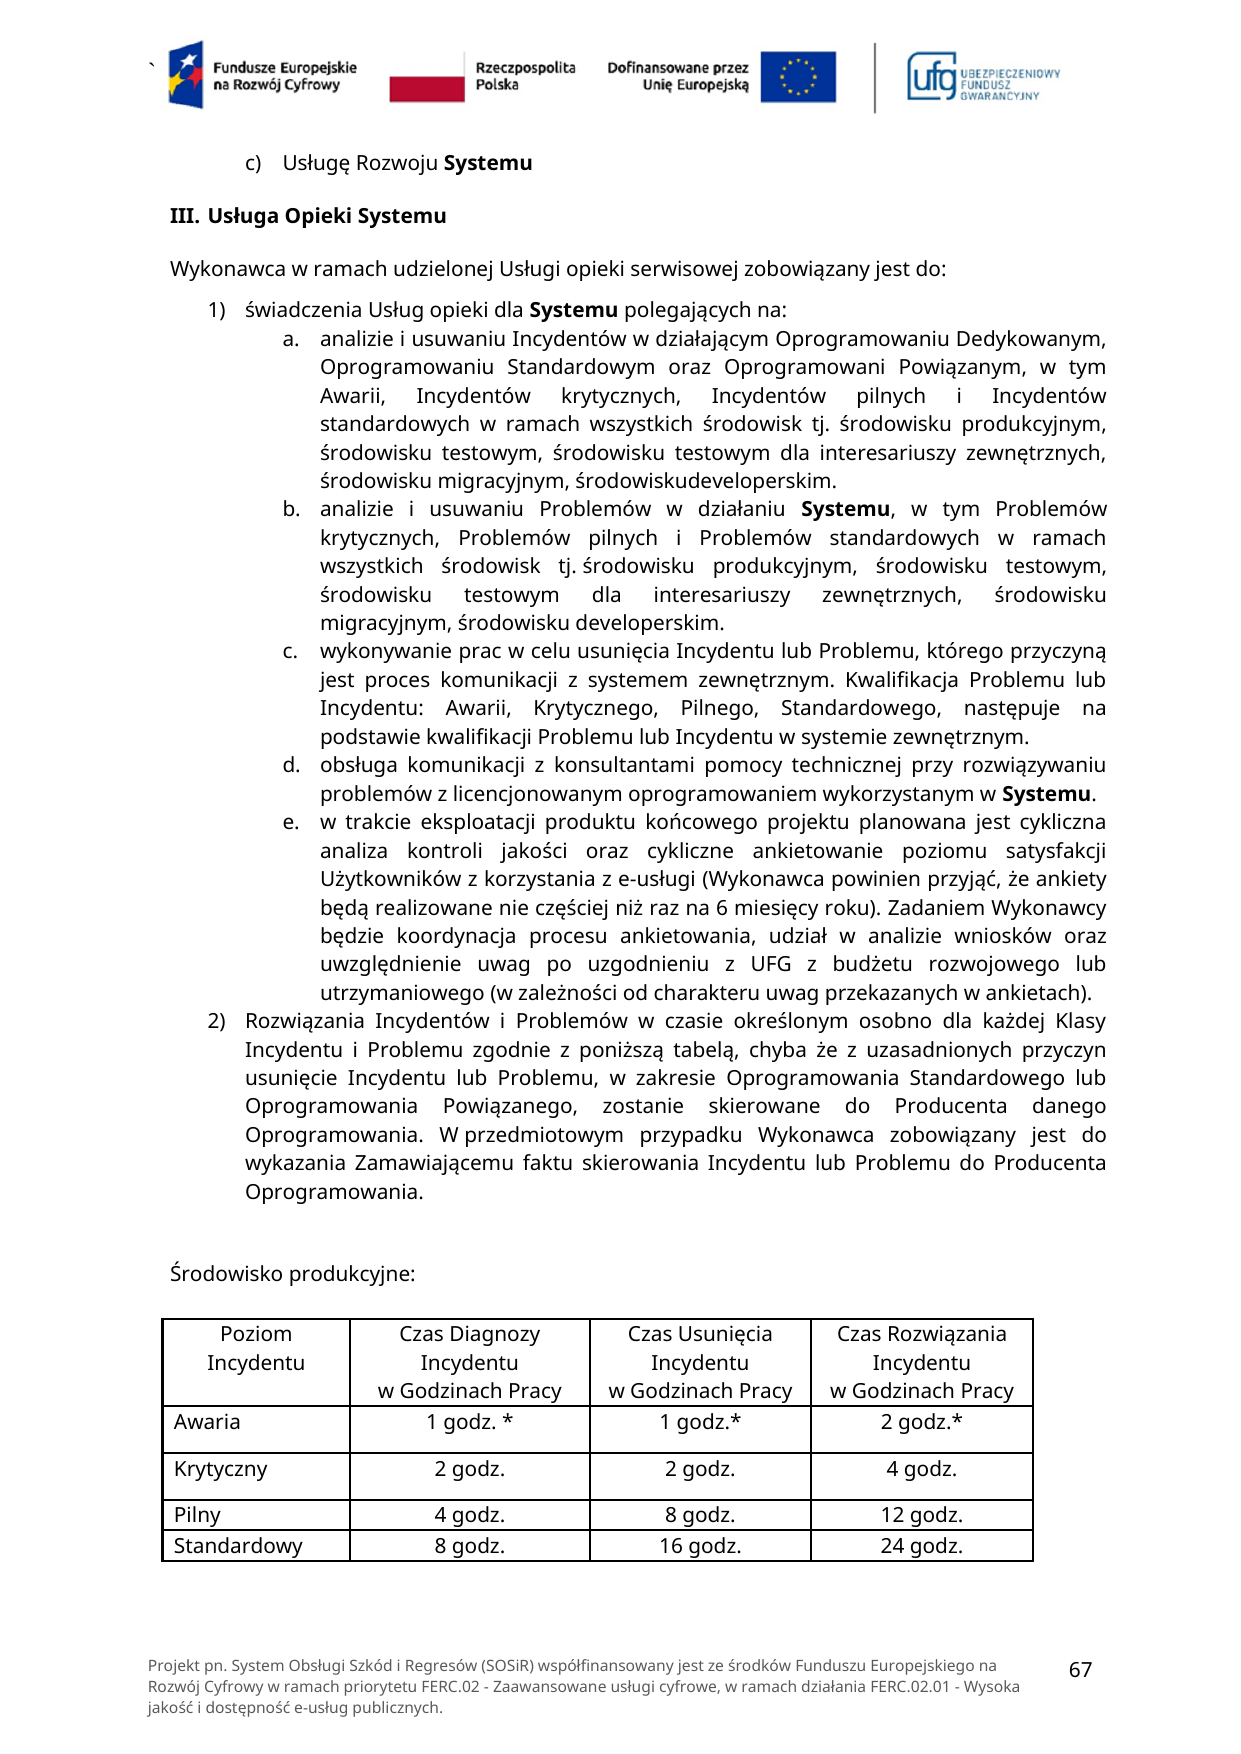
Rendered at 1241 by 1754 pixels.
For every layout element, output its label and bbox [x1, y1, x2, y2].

table_header [163, 148, 1115, 1600]
picture [147, 21, 1093, 130]
